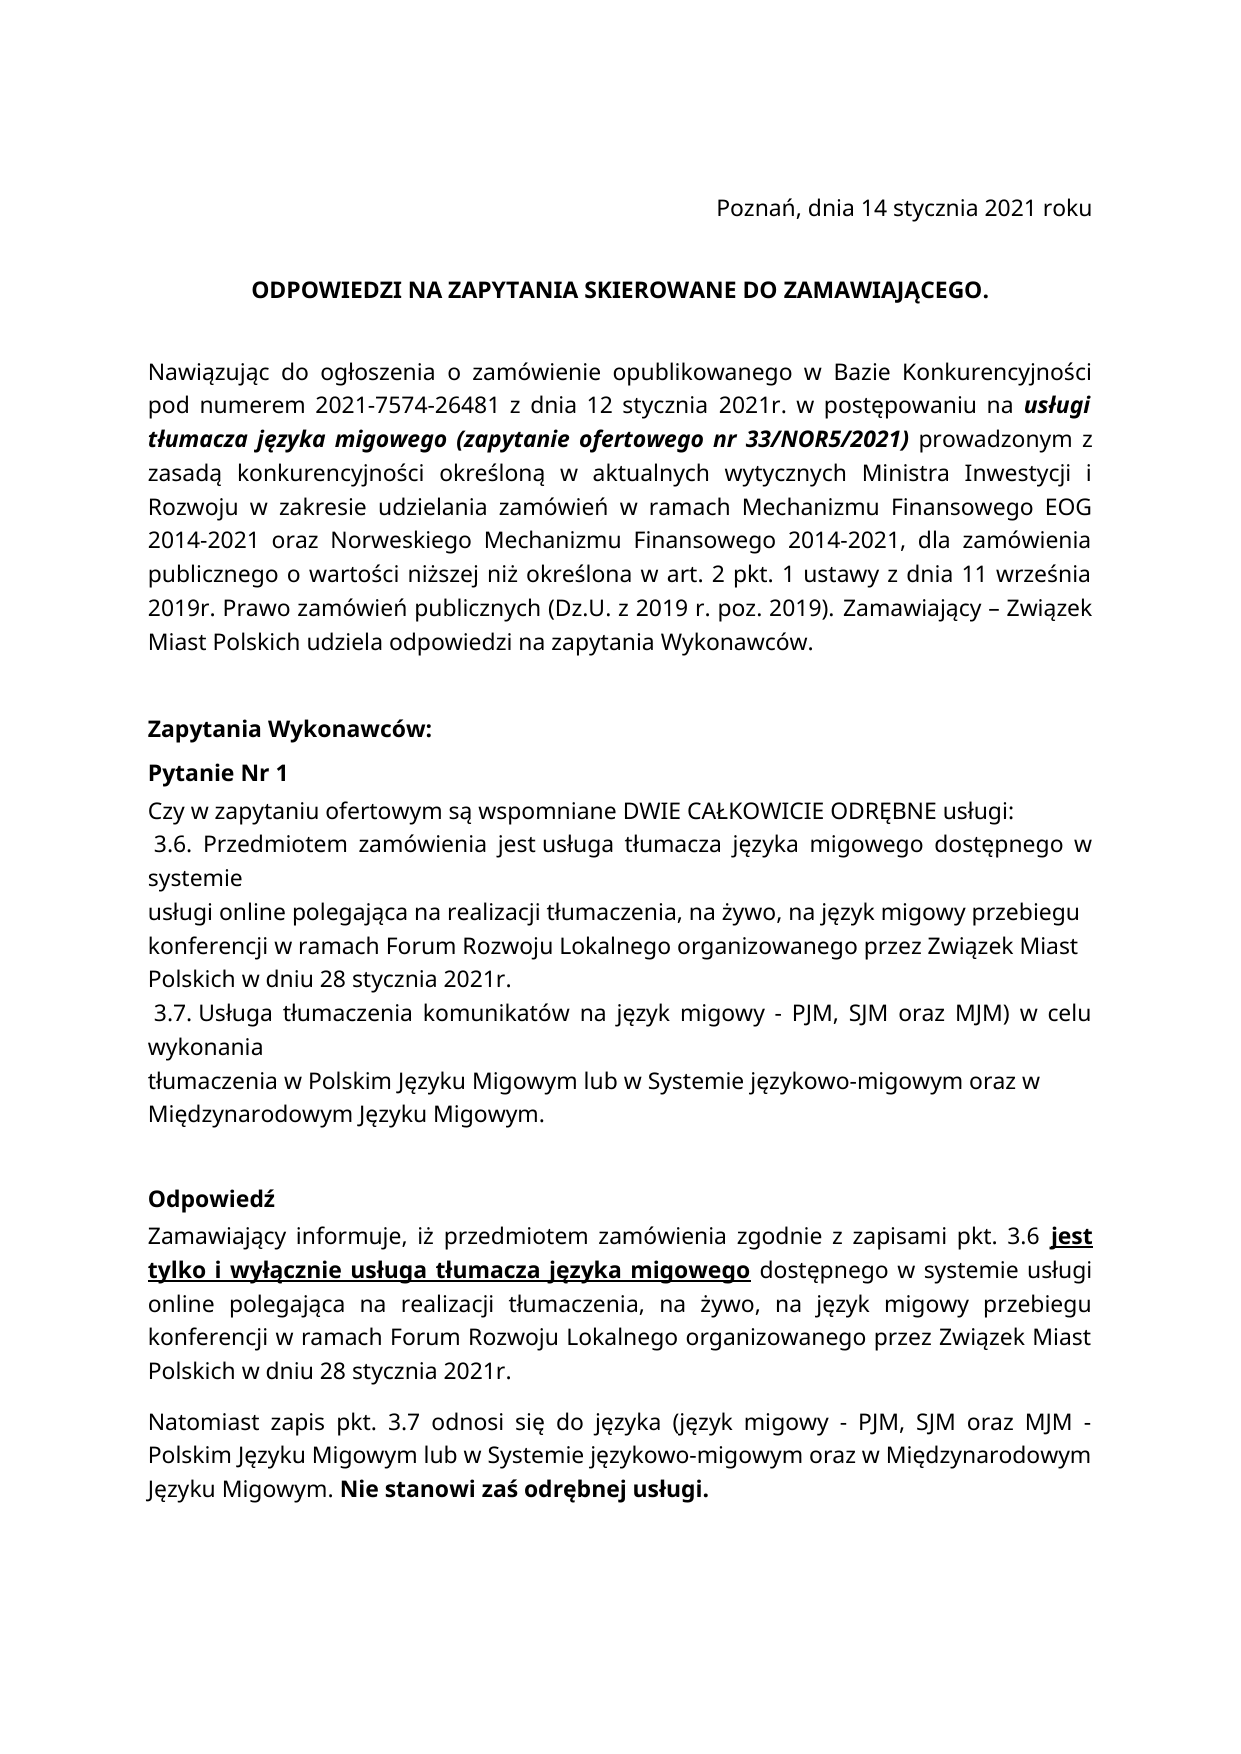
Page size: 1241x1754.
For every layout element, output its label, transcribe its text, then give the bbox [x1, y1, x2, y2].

text 3.7. Usługa tłumaczenia komunikatów na język migowy - PJM, SJM oraz MJM) w celu wykonania [148, 997, 1092, 1062]
text Polskich w dniu 28 stycznia 2021r. [148, 963, 1092, 995]
text tłumaczenia w Polskim Języku Migowym lub w Systemie językowo-migowym oraz w [148, 1065, 1092, 1096]
text konferencji w ramach Forum Rozwoju Lokalnego organizowanego przez Związek Miast [148, 930, 1092, 961]
text Międzynarodowym Języku Migowym. [148, 1098, 1092, 1130]
text Natomiast zapis pkt. 3.7 odnosi się do języka (język migowy - PJM, SJM oraz MJM - Polskim Języku Migowym lub w Systemie językowo-migowym oraz w Międzynarodowym Języku Migowym. Nie stanowi zaś odrębnej usługi. [148, 1406, 1093, 1504]
text Odpowiedź [148, 1183, 1092, 1214]
text usługi online polegająca na realizacji tłumaczenia, na żywo, na język migowy przebiegu [148, 896, 1092, 927]
text Zamawiający informuje, iż przedmiotem zamówienia zgodnie z zapisami pkt. 3.6 jest tylko i wyłącznie usługa tłumacza języka migowego dostępnego w systemie usługi online polegająca na realizacji tłumaczenia, na żywo, na język migowy przebiegu konferencji w ramach Forum Rozwoju Lokalnego organizowanego przez Związek Miast Polskich w dniu 28 stycznia 2021r. [148, 1220, 1093, 1386]
text ODPOWIEDZI NA ZAPYTANIA SKIEROWANE DO ZAMAWIAJĄCEGO. [148, 274, 1092, 305]
text Pytanie Nr 1 [148, 757, 1092, 788]
text 3.6. Przedmiotem zamówienia jest usługa tłumacza języka migowego dostępnego w systemie [148, 828, 1092, 893]
text Zapytania Wykonawców: [148, 713, 1092, 745]
text Czy w zapytaniu ofertowym są wspomniane DWIE CAŁKOWICIE ODRĘBNE usługi: [148, 795, 1092, 826]
text Poznań, dnia 14 stycznia 2021 roku [148, 192, 1093, 223]
text Nawiązując do ogłoszenia o zamówienie opublikowanego w Bazie Konkurencyjności pod numerem 2021-7574-26481 z dnia 12 stycznia 2021r. w postępowaniu na usługi tłumacza języka migowego (zapytanie ofertowego nr 33/NOR5/2021) prowadzonym z zasadą konkurencyjności określoną w aktualnych wytycznych Ministra Inwestycji i Rozwoju w zakresie udzielania zamówień w ramach Mechanizmu Finansowego EOG 2014-2021 oraz Norweskiego Mechanizmu Finansowego 2014-2021, dla zamówienia publicznego o wartości niższej niż określona w art. 2 pkt. 1 ustawy z dnia 11 września 2019r. Prawo zamówień publicznych (Dz.U. z 2019 r. poz. 2019). Zamawiający – Związek Miast Polskich udziela odpowiedzi na zapytania Wykonawców. [148, 356, 1093, 657]
